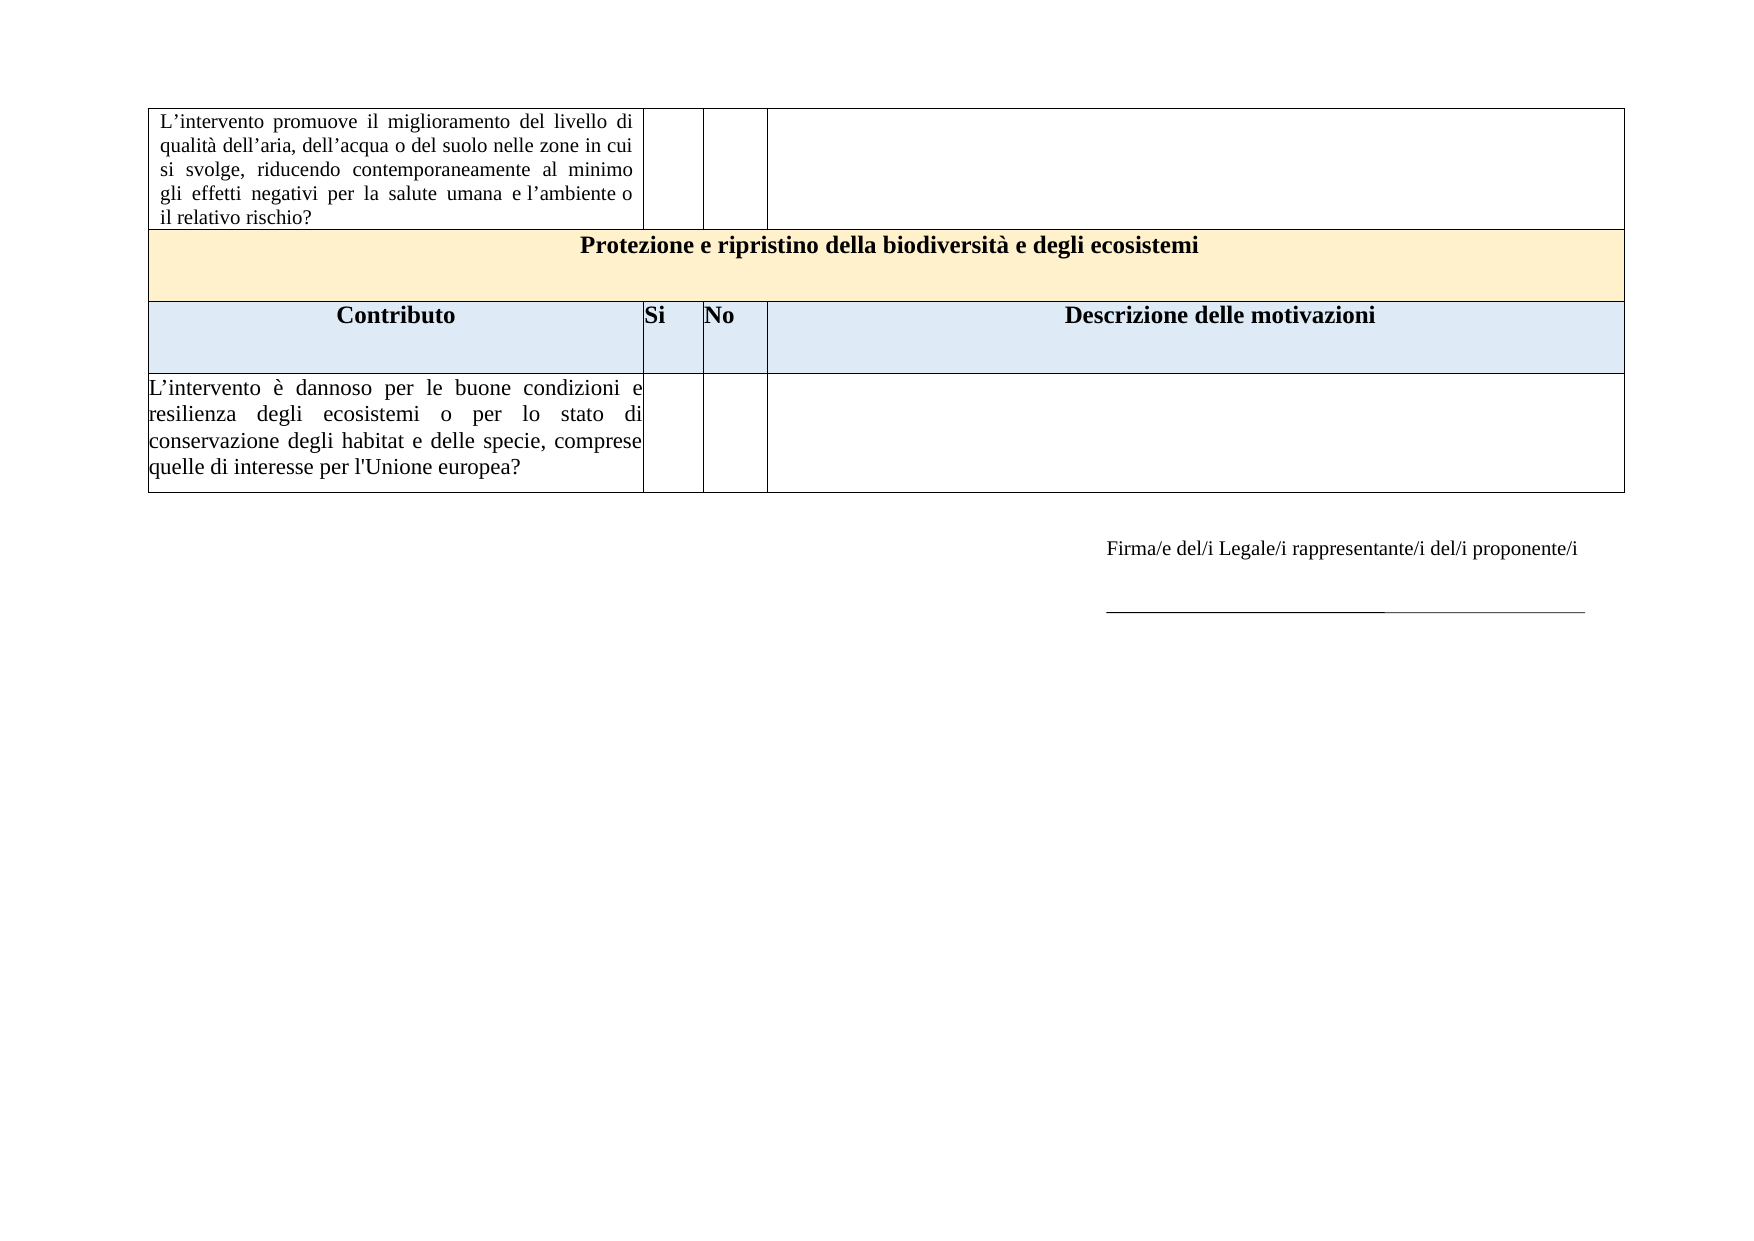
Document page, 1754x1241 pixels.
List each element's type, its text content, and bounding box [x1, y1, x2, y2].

table_cell [704, 374, 767, 492]
table_cell [768, 109, 1624, 229]
table_cell [644, 109, 703, 229]
table_cell [704, 109, 767, 229]
table_cell [644, 374, 703, 492]
table_cell L’intervento è dannoso per le buone condizioni e resilienza degli ecosistemi o per lo stato di conservazione degli habitat e delle specie, comprese quelle di interesse per l'Unione europea? [149, 374, 643, 492]
table_cell Descrizione delle motivazioni [768, 302, 1624, 373]
table_cell [768, 374, 1624, 492]
table_cell Si [644, 302, 703, 373]
table_cell Protezione e ripristino della biodiversità e degli ecosistemi [149, 230, 1624, 301]
table_cell No [704, 302, 767, 373]
text Firma/e del/i Legale/i rappresentante/i del/i proponente/i [1106, 536, 1639, 560]
table_cell Contributo [149, 302, 643, 373]
table_cell L’intervento promuove il miglioramento del livello di qualità dell’aria, dell’acqua o del suolo nelle zone in cui si svolge, riducendo contemporaneamente al minimo gli effetti negativi per la salute umana e l’ambiente o il relativo rischio? [149, 109, 643, 229]
